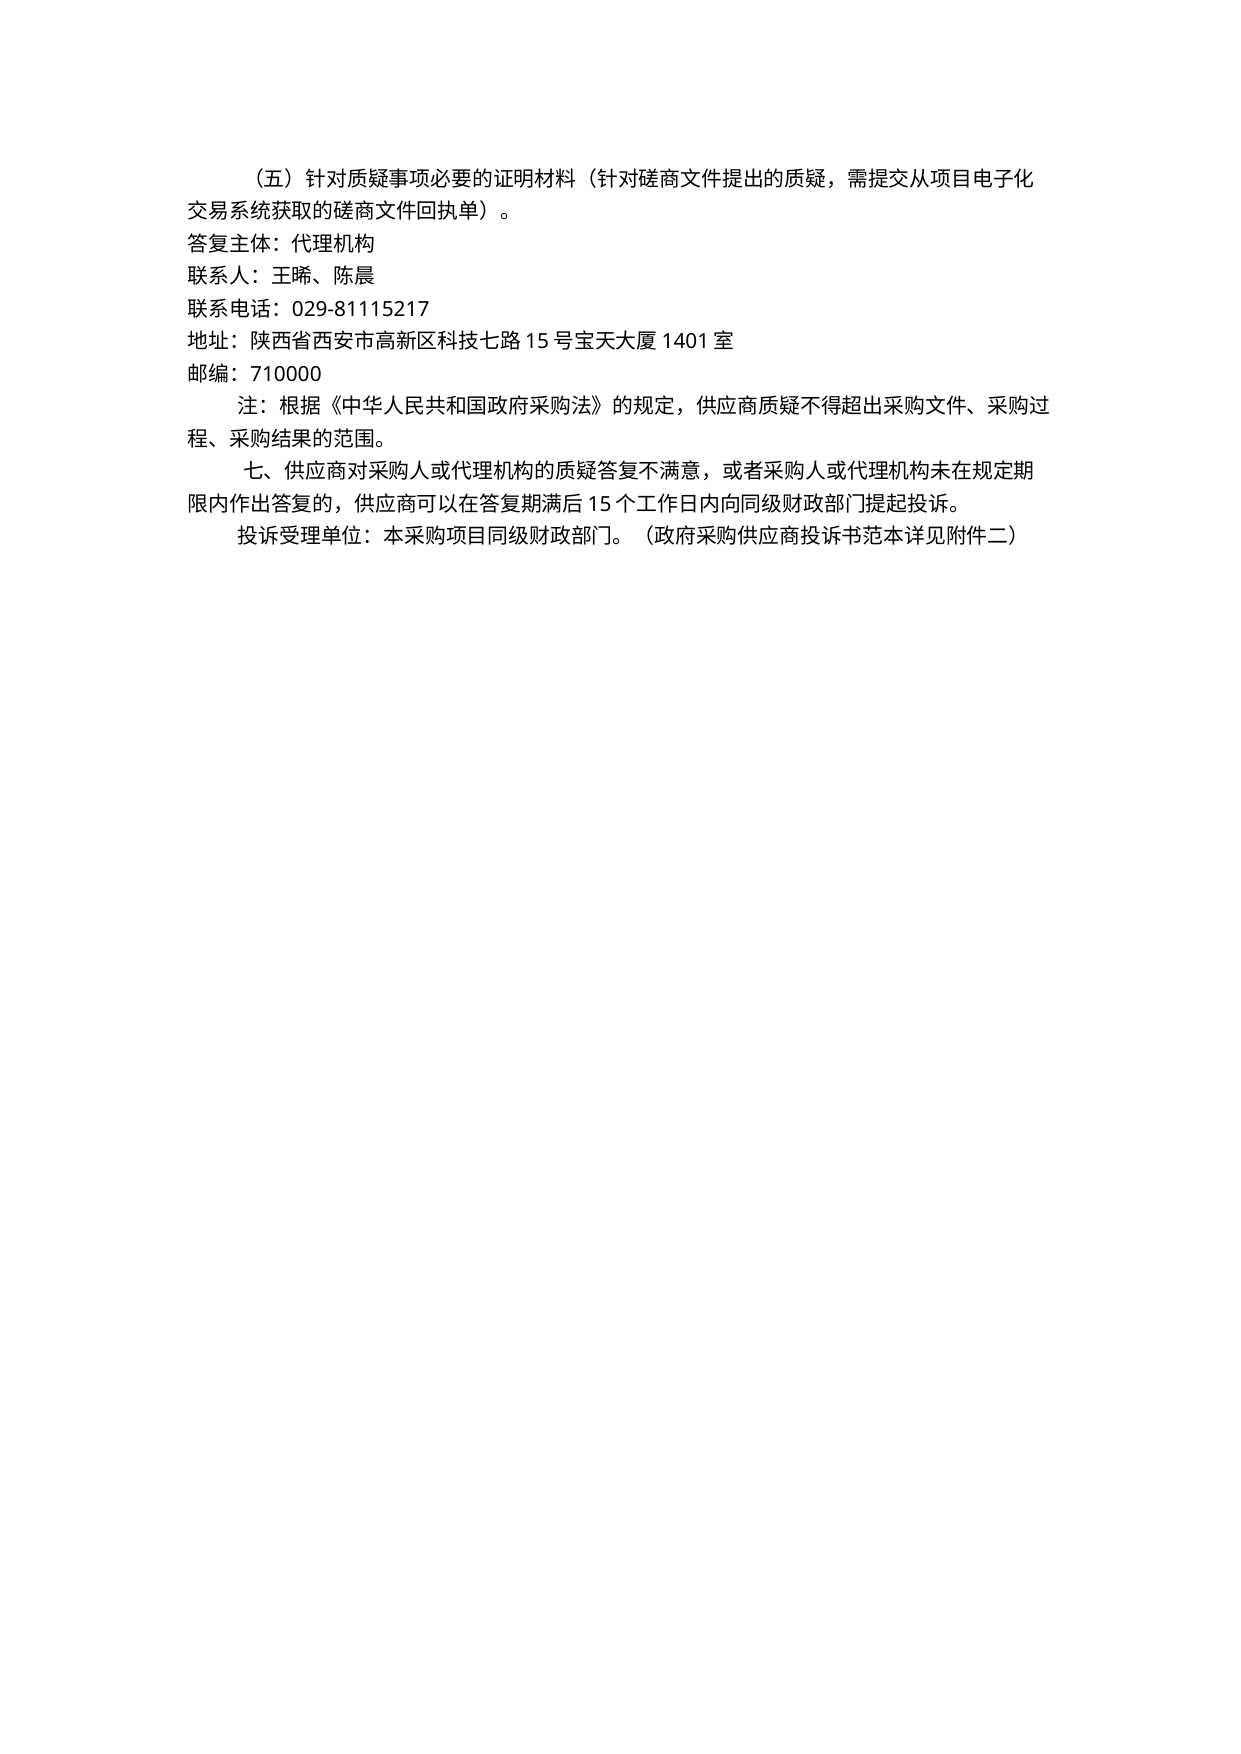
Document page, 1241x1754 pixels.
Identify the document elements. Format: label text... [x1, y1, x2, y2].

text 邮编：710000 [187, 357, 1053, 389]
text 联系电话：029-81115217 [187, 292, 1053, 324]
text 注：根据《中华人民共和国政府采购法》的规定，供应商质疑不得超出采购文件、采购过程、采购结果的范围。 [187, 389, 1053, 454]
text 答复主体：代理机构 [187, 227, 1053, 259]
text 联系人：王晞、陈晨 [187, 259, 1053, 292]
text 地址：陕西省西安市高新区科技七路15号宝天大厦1401室 [187, 324, 1053, 357]
text 投诉受理单位：本采购项目同级财政部门。（政府采购供应商投诉书范本详见附件二） [187, 519, 1053, 552]
text （五）针对质疑事项必要的证明材料（针对磋商文件提出的质疑，需提交从项目电子化交易系统获取的磋商文件回执单）。 [187, 162, 1053, 227]
text 七、供应商对采购人或代理机构的质疑答复不满意，或者采购人或代理机构未在规定期限内作出答复的，供应商可以在答复期满后15个工作日内向同级财政部门提起投诉。 [187, 454, 1053, 519]
